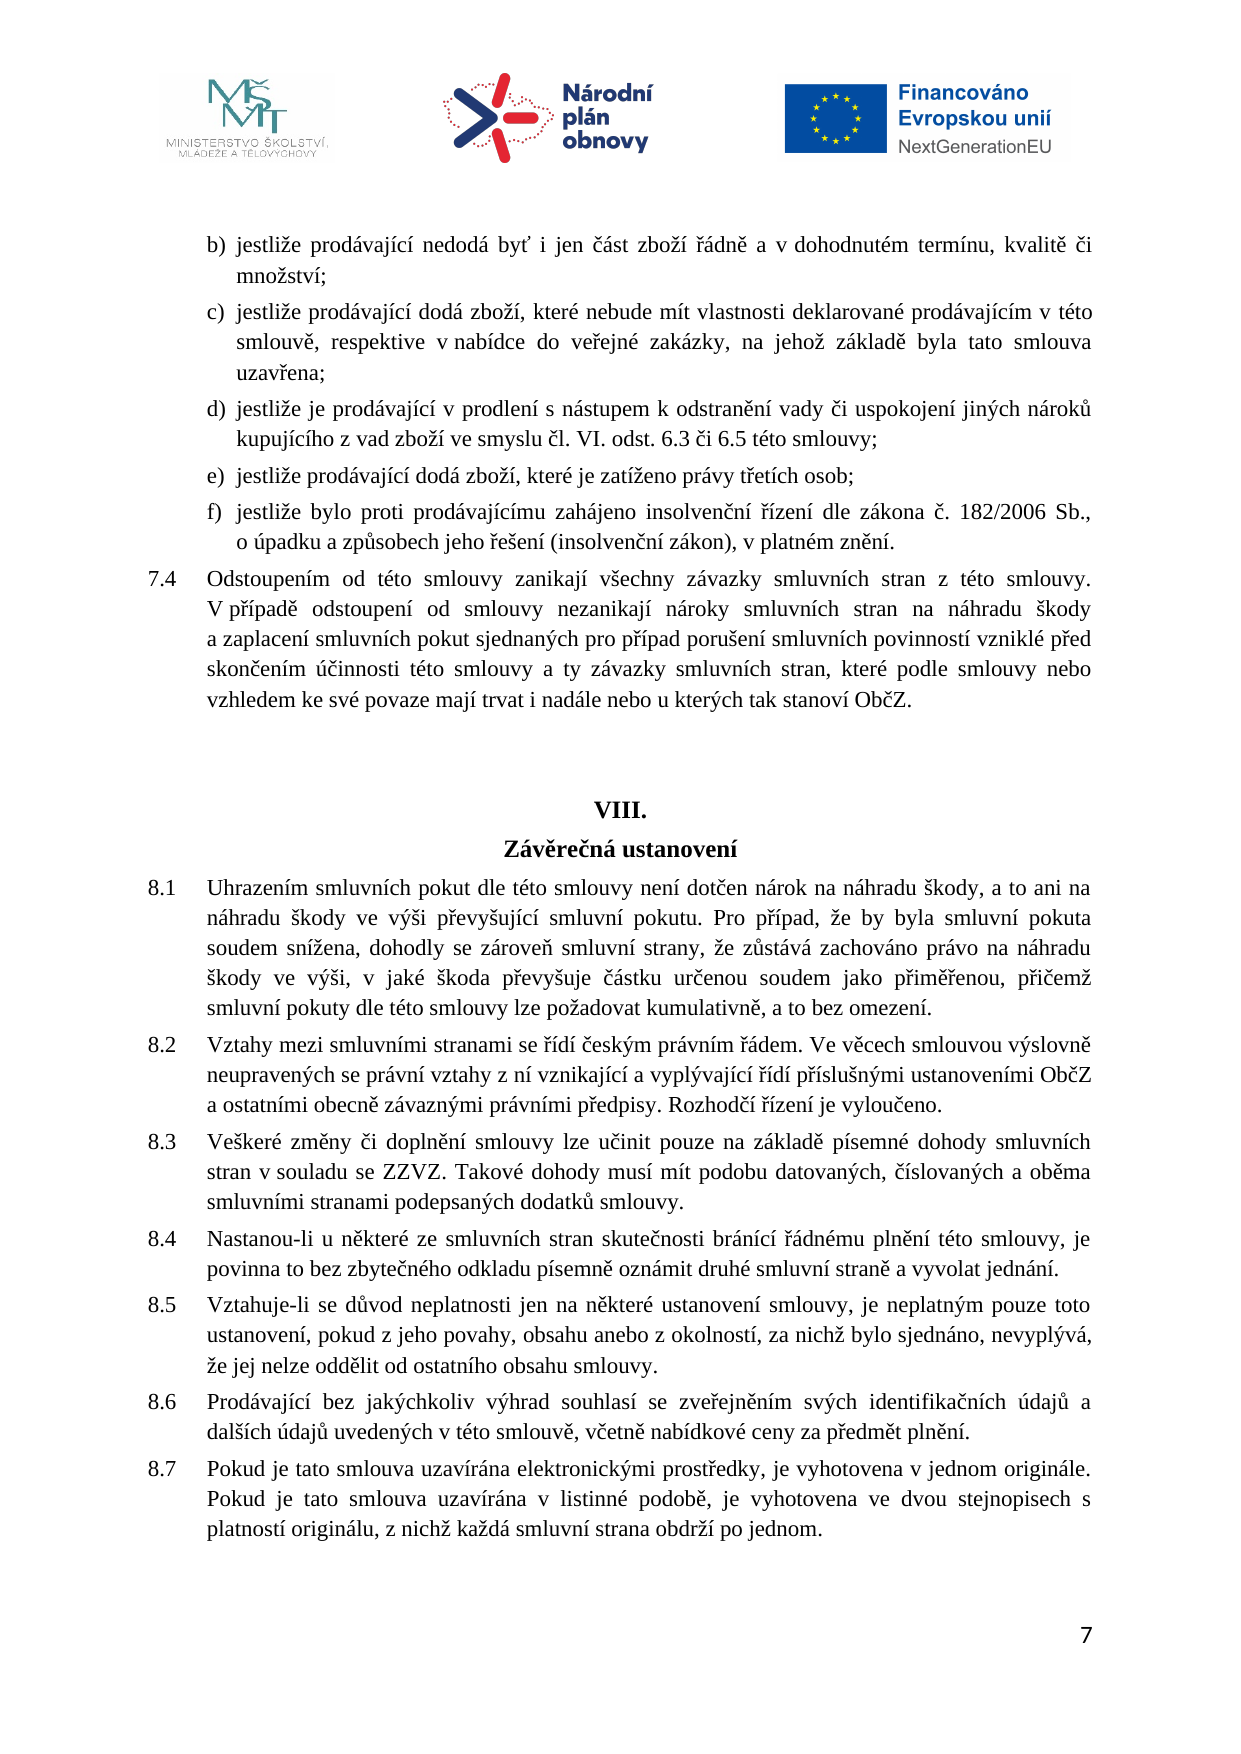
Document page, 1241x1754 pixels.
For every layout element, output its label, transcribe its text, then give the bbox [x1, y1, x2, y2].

text 8.2 Vztahy mezi smluvními stranami se řídí českým právním řádem. Ve věcech smlouvou výslovně neupravených se právní vztahy z ní vznikající a vyplývající řídí příslušnými ustanoveními ObčZ a ostatními obecně závaznými právními předpisy. Rozhodčí řízení je vyloučeno. [148, 1031, 1093, 1118]
picture [777, 73, 1071, 162]
title VIII. [148, 795, 1093, 824]
picture [158, 73, 336, 163]
text 8.7 Pokud je tato smlouva uzavírána elektronickými prostředky, je vyhotovena v jednom originále. Pokud je tato smlouva uzavírána v listinné podobě, je vyhotovena ve dvou stejnopisech s platností originálu, z nichž každá smluvní strana obdrží po jednom. [148, 1455, 1093, 1542]
text 8.3 Veškeré změny či doplnění smlouvy lze učinit pouze na základě písemné dohody smluvních stran v souladu se ZZVZ. Takové dohody musí mít podobu datovaných, číslovaných a oběma smluvními stranami podepsaných dodatků smlouvy. [148, 1128, 1093, 1214]
text 8.6 Prodávající bez jakýchkoliv výhrad souhlasí se zveřejněním svých identifikačních údajů a dalších údajů uvedených v této smlouvě, včetně nabídkové ceny za předmět plnění. [148, 1388, 1093, 1445]
text 8.1 Uhrazením smluvních pokut dle této smlouvy není dotčen nárok na náhradu škody, a to ani na náhradu škody ve výši převyšující smluvní pokutu. Pro případ, že by byla smluvní pokuta soudem snížena, dohodly se zároveň smluvní strany, že zůstává zachováno právo na náhradu škody ve výši, v jaké škoda převyšuje částku určenou soudem jako přiměřenou, přičemž smluvní pokuty dle této smlouvy lze požadovat kumulativně, a to bez omezení. [148, 873, 1093, 1021]
text e) jestliže prodávající dodá zboží, které je zatíženo právy třetích osob; [207, 462, 1093, 488]
text d) jestliže je prodávající v prodlení s nástupem k odstranění vady či uspokojení jiných nároků kupujícího z vad zboží ve smyslu čl. VI. odst. 6.3 či 6.5 této smlouvy; [207, 395, 1093, 452]
text 8.4 Nastanou-li u některé ze smluvních stran skutečnosti bránící řádnému plnění této smlouvy, je povinna to bez zbytečného odkladu písemně oznámit druhé smluvní straně a vyvolat jednání. [148, 1224, 1093, 1281]
title Závěrečná ustanovení [148, 834, 1093, 863]
text c) jestliže prodávající dodá zboží, které nebude mít vlastnosti deklarované prodávajícím v této smlouvě, respektive v nabídce do veřejné zakázky, na jehož základě byla tato smlouva uzavřena; [207, 298, 1093, 385]
picture [443, 73, 654, 163]
text f) jestliže bylo proti prodávajícímu zahájeno insolvenční řízení dle zákona č. 182/2006 Sb., o úpadku a způsobech jeho řešení (insolvenční zákon), v platném znění. [207, 498, 1093, 555]
text 7.4 Odstoupením od této smlouvy zanikají všechny závazky smluvních stran z této smlouvy. V případě odstoupení od smlouvy nezanikají nároky smluvních stran na náhradu škody a zaplacení smluvních pokut sjednaných pro případ porušení smluvních povinností vzniklé před skončením účinnosti této smlouvy a ty závazky smluvních stran, které podle smlouvy nebo vzhledem ke své povaze mají trvat i nadále nebo u kterých tak stanoví ObčZ. [148, 565, 1093, 712]
text 8.5 Vztahuje-li se důvod neplatnosti jen na některé ustanovení smlouvy, je neplatným pouze toto ustanovení, pokud z jeho povahy, obsahu anebo z okolností, za nichž bylo sjednáno, nevyplývá, že jej nelze oddělit od ostatního obsahu smlouvy. [148, 1291, 1093, 1378]
text b) jestliže prodávající nedodá byť i jen část zboží řádně a v dohodnutém termínu, kvalitě či množství; [207, 231, 1093, 288]
